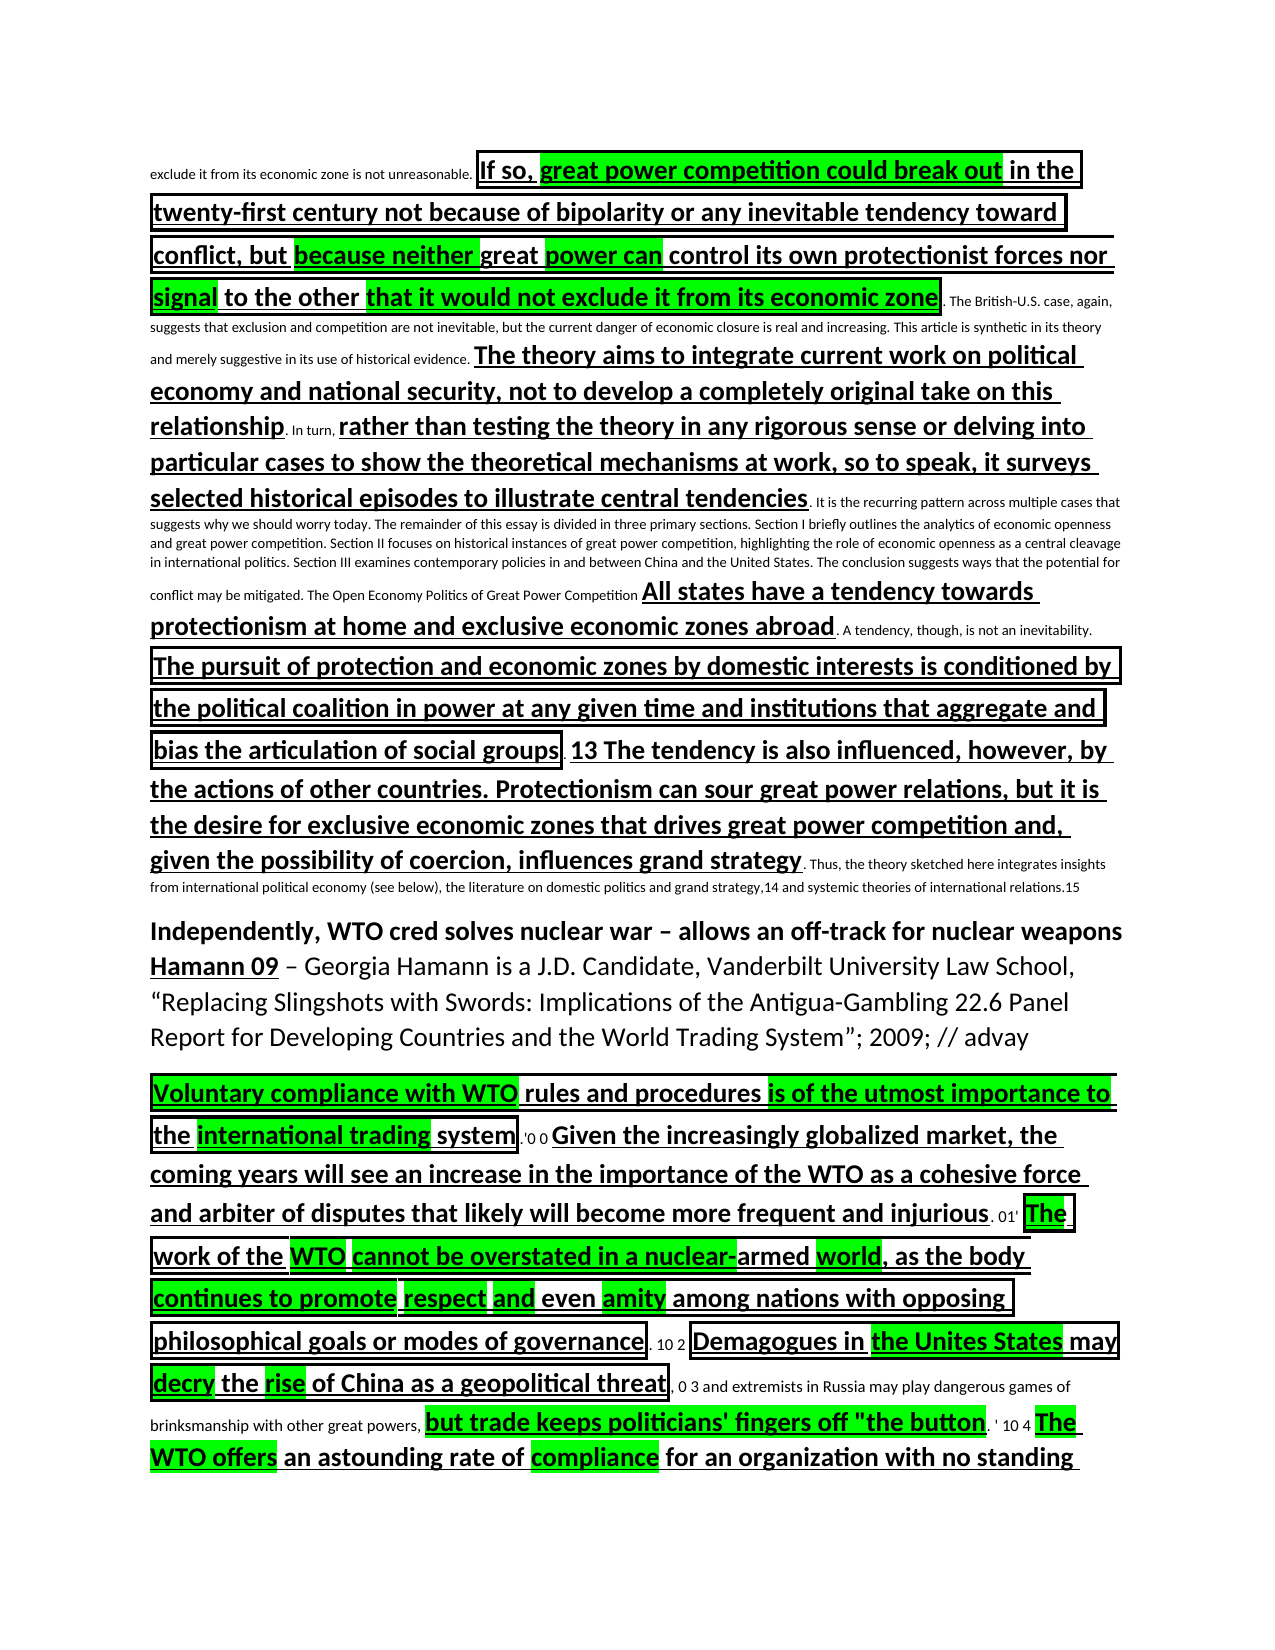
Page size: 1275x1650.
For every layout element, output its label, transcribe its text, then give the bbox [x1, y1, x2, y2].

subtitle Independently, WTO cred solves nuclear war – allows an off-track for nuclear weapons [150, 914, 1125, 947]
text Hamann 09 – Georgia Hamann is a J.D. Candidate, Vanderbilt University Law School, “Replacing Slingshots with Swords: Implications of the Antigua-Gambling 22.6 Panel Report for Developing Countries and the World Trading System”; 2009; // advay [150, 949, 1125, 1054]
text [150, 1073, 1125, 1473]
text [150, 150, 1125, 896]
